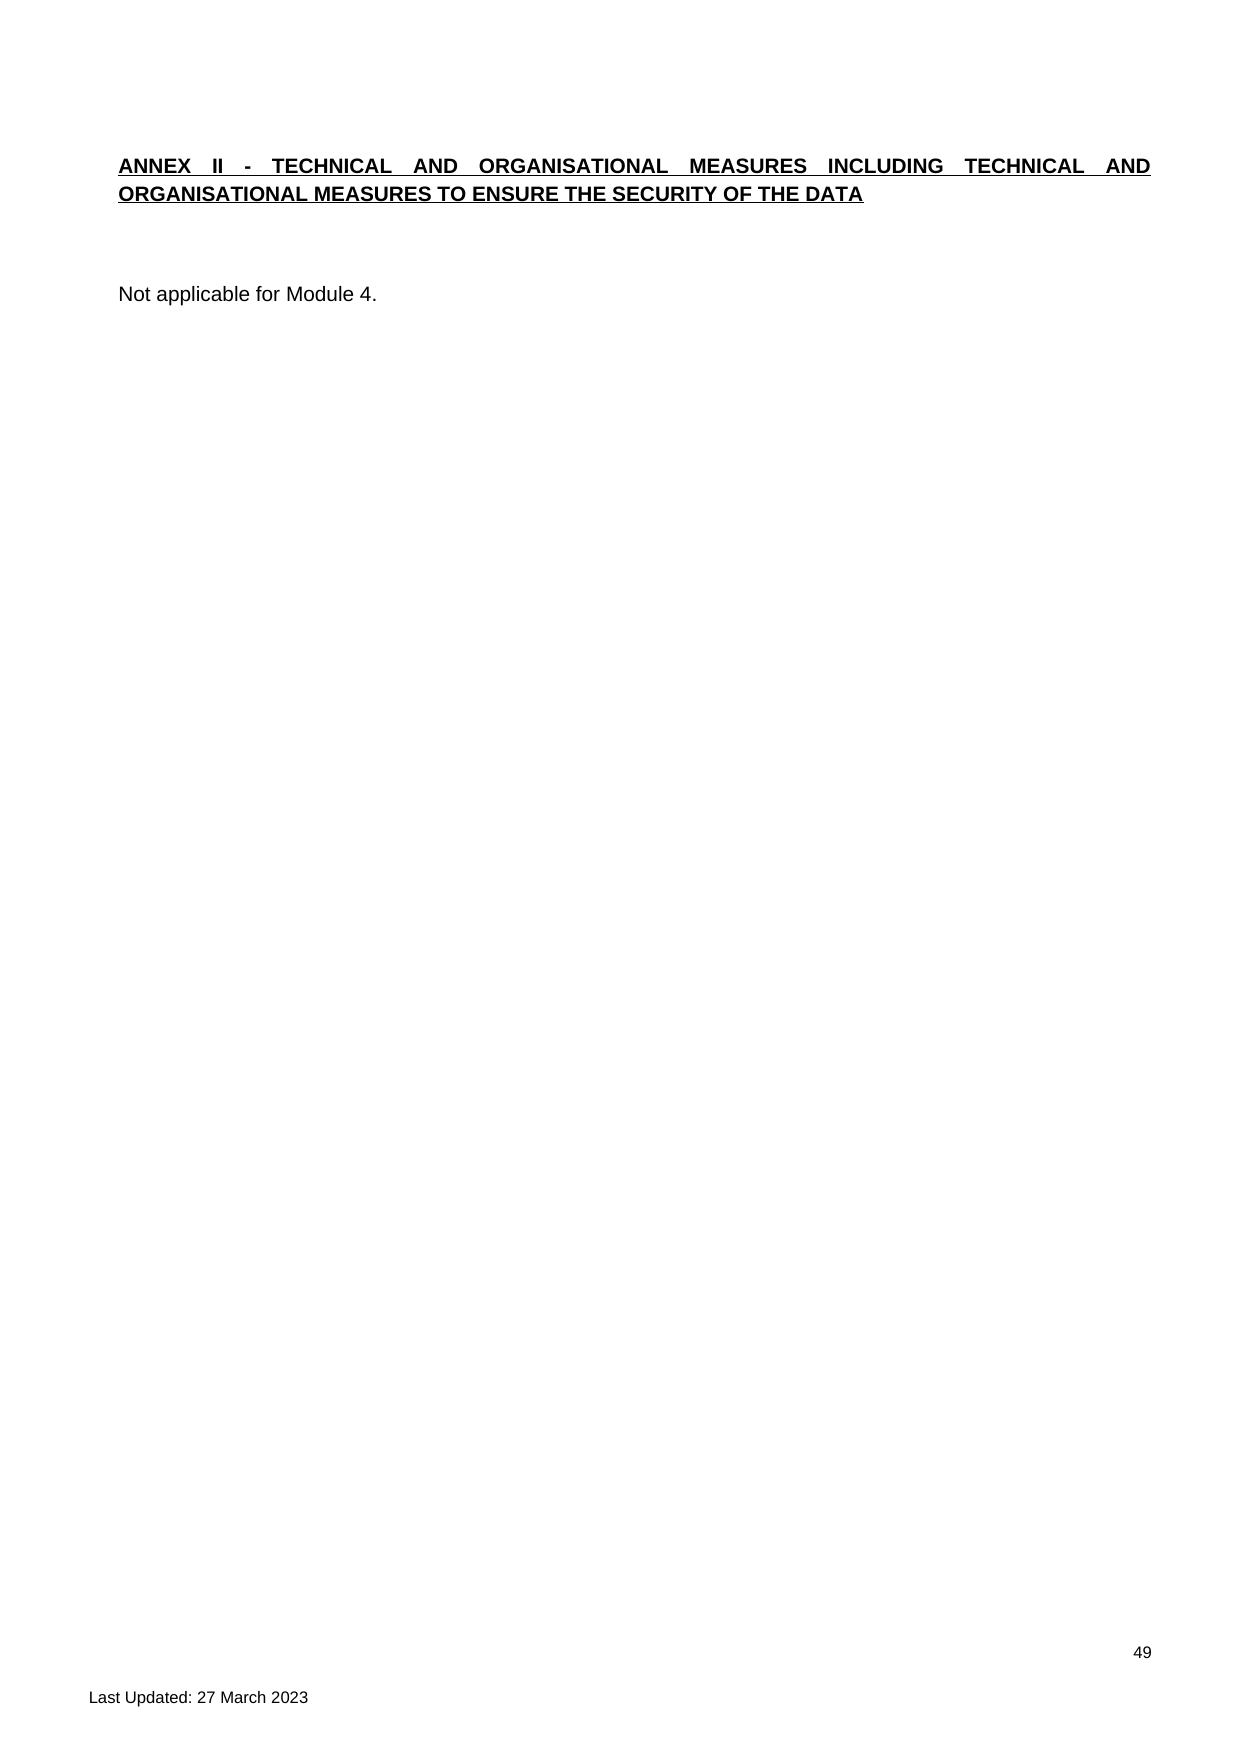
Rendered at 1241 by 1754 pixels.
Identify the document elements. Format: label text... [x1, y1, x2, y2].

text ANNEX II - TECHNICAL AND ORGANISATIONAL MEASURES INCLUDING TECHNICAL AND ORGANISATIONAL MEASURES TO ENSURE THE SECURITY OF THE DATA [118, 154, 1152, 205]
text Not applicable for Module 4. [118, 282, 1152, 306]
